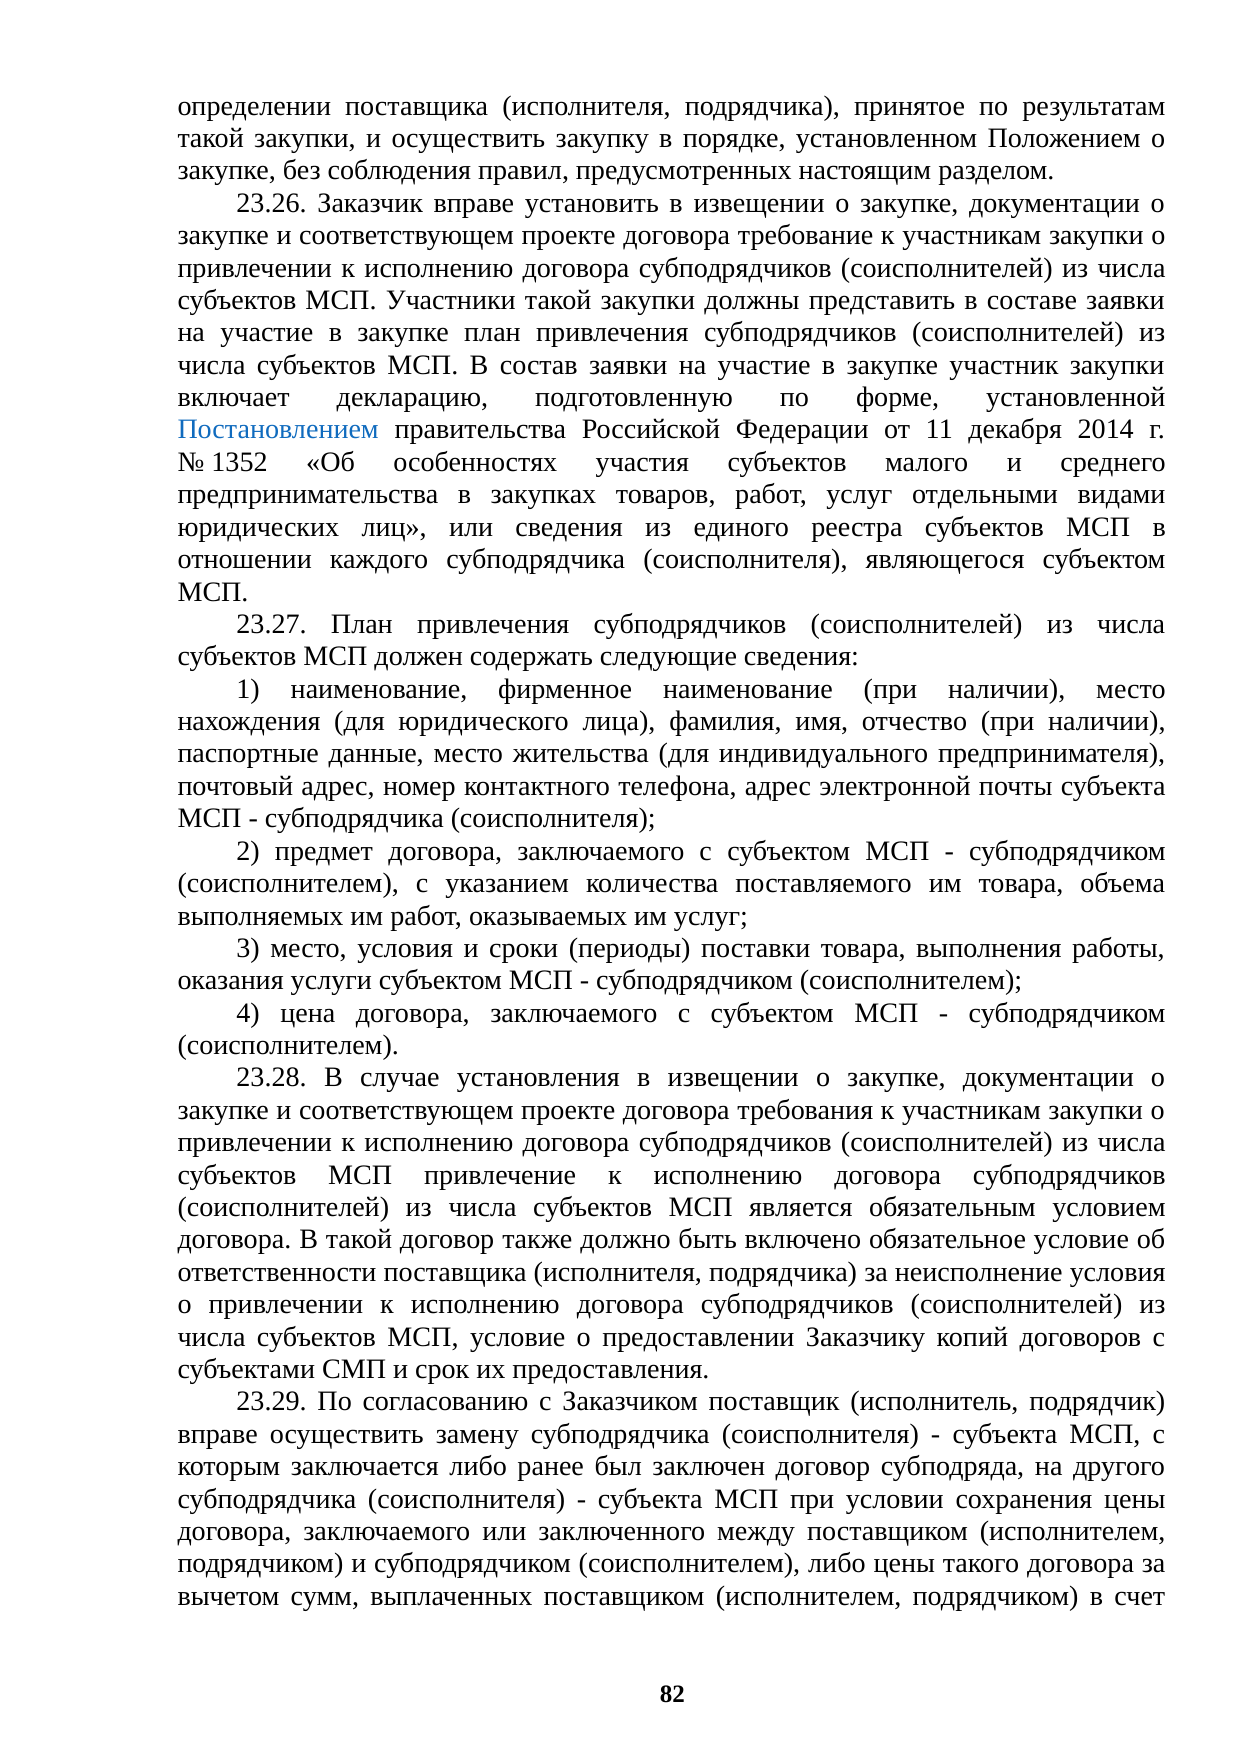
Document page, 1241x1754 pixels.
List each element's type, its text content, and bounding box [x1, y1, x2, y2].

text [177, 89, 1167, 186]
text 2) предмет договора, заключаемого с субъектом МСП - субподрядчиком (соисполнителем), с указанием количества поставляемого им товара, объема выполняемых им работ, оказываемых им услуг; [177, 834, 1167, 931]
text 4) цена договора, заключаемого с субъектом МСП - субподрядчиком (соисполнителем). [177, 996, 1167, 1061]
text 23.26. Заказчик вправе установить в извещении о закупке, документации о закупке и соответствующем проекте договора требование к участникам закупки о привлечении к исполнению договора субподрядчиков (соисполнителей) из числа субъектов МСП. Участники такой закупки должны представить в составе заявки на участие в закупке план привлечения субподрядчиков (соисполнителей) из числа субъектов МСП. В состав заявки на участие в закупке участник закупки включает декларацию, подготовленную по форме, установленной Постановлением правительства Российской Федерации от 11 декабря 2014 г. № 1352 «Об особенностях участия субъектов малого и среднего предпринимательства в закупках товаров, работ, услуг отдельными видами юридических лиц», или сведения из единого реестра субъектов МСП в отношении каждого субподрядчика (соисполнителя), являющегося субъектом МСП. [177, 186, 1167, 607]
text 23.27. План привлечения субподрядчиков (соисполнителей) из числа субъектов МСП должен содержать следующие сведения: [177, 607, 1167, 672]
text 1) наименование, фирменное наименование (при наличии), место нахождения (для юридического лица), фамилия, имя, отчество (при наличии), паспортные данные, место жительства (для индивидуального предпринимателя), почтовый адрес, номер контактного телефона, адрес электронной почты субъекта МСП - субподрядчика (соисполнителя); [177, 672, 1167, 834]
text 23.28. В случае установления в извещении о закупке, документации о закупке и соответствующем проекте договора требования к участникам закупки о привлечении к исполнению договора субподрядчиков (соисполнителей) из числа субъектов МСП привлечение к исполнению договора субподрядчиков (соисполнителей) из числа субъектов МСП является обязательным условием договора. В такой договор также должно быть включено обязательное условие об ответственности поставщика (исполнителя, подрядчика) за неисполнение условия о привлечении к исполнению договора субподрядчиков (соисполнителей) из числа субъектов МСП, условие о предоставлении Заказчику копий договоров с субъектами СМП и срок их предоставления. [177, 1061, 1167, 1384]
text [177, 1384, 1167, 1611]
text 3) место, условия и сроки (периоды) поставки товара, выполнения работы, оказания услуги субъектом МСП - субподрядчиком (соисполнителем); [177, 931, 1167, 996]
